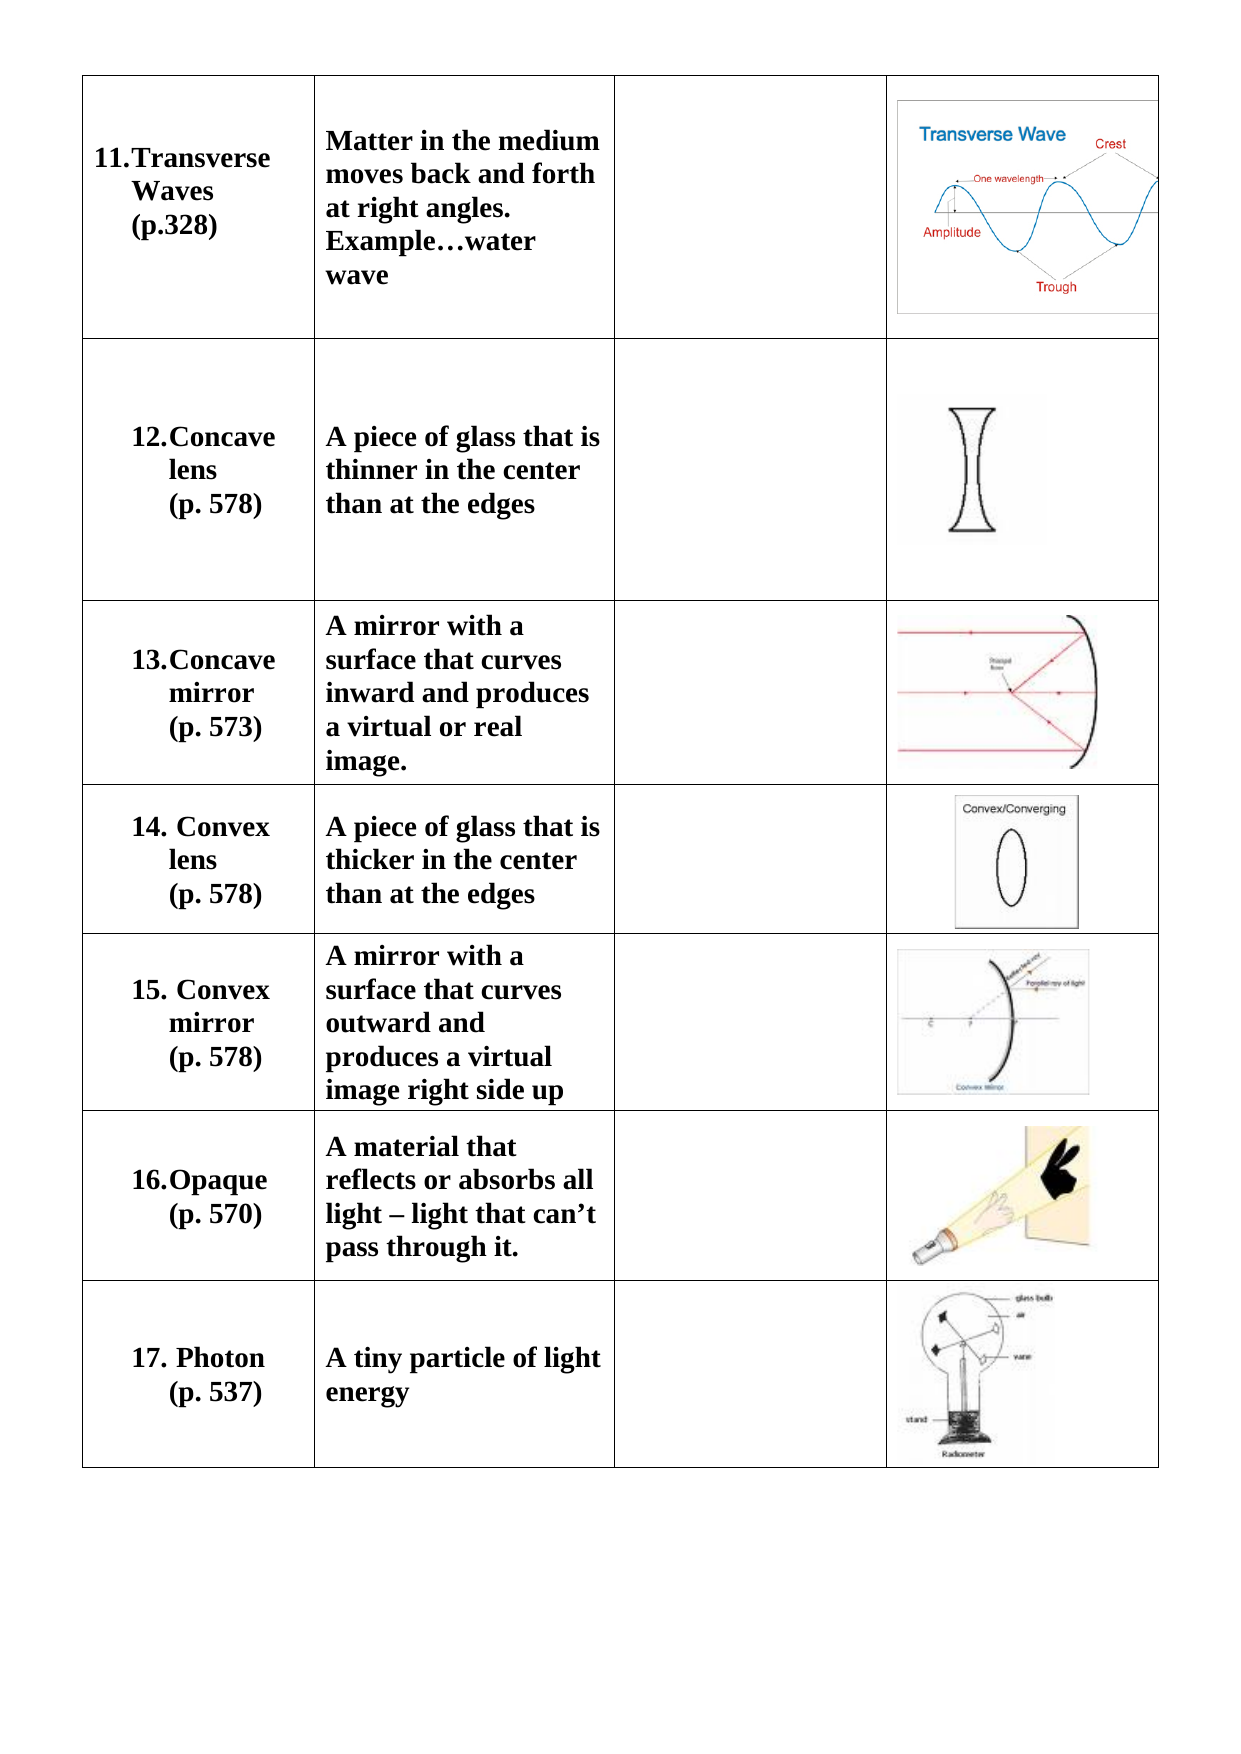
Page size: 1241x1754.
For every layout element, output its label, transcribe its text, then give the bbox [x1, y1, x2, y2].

table_cell [887, 1281, 1158, 1467]
table_cell A material that reflects or absorbs all light – light that can’t pass through it. [315, 1111, 614, 1280]
table_cell Convex lens (p. 578) [83, 785, 314, 933]
table_cell Photon (p. 537) [83, 1281, 314, 1467]
table_cell [615, 785, 886, 933]
table_cell [887, 934, 1158, 1110]
picture [897, 1283, 1055, 1465]
table_cell [887, 785, 1158, 933]
table_cell [615, 339, 886, 600]
picture [897, 1126, 1102, 1266]
table_cell [887, 1111, 1158, 1280]
table_cell [615, 76, 886, 337]
table_cell [615, 1111, 886, 1280]
table_cell A tiny particle of light energy [315, 1281, 614, 1467]
picture [897, 100, 1158, 314]
picture [897, 949, 1090, 1095]
picture [954, 795, 1079, 929]
table_cell [615, 934, 886, 1110]
table_cell A piece of glass that is thicker in the center than at the edges [315, 785, 614, 933]
table_cell Concave lens (p. 578) [83, 339, 314, 600]
picture [897, 615, 1098, 769]
table_cell Matter in the medium moves back and forth at right angles. Example…water wave [315, 76, 614, 337]
table_cell [887, 339, 1158, 600]
table_cell Opaque (p. 570) [83, 1111, 314, 1280]
table_cell A piece of glass that is thinner in the center than at the edges [315, 339, 614, 600]
table_cell A mirror with a surface that curves outward and produces a virtual image right side up [315, 934, 614, 1110]
picture [897, 394, 1048, 545]
table_cell Convex mirror (p. 578) [83, 934, 314, 1110]
table_cell Transverse Waves (p.328) [83, 76, 314, 337]
table_cell [615, 601, 886, 784]
table_cell Concave mirror (p. 573) [83, 601, 314, 784]
table_cell [615, 1281, 886, 1467]
table_cell [887, 601, 1158, 784]
table_cell [887, 76, 1158, 337]
table_cell A mirror with a surface that curves inward and produces a virtual or real image. [315, 601, 614, 784]
